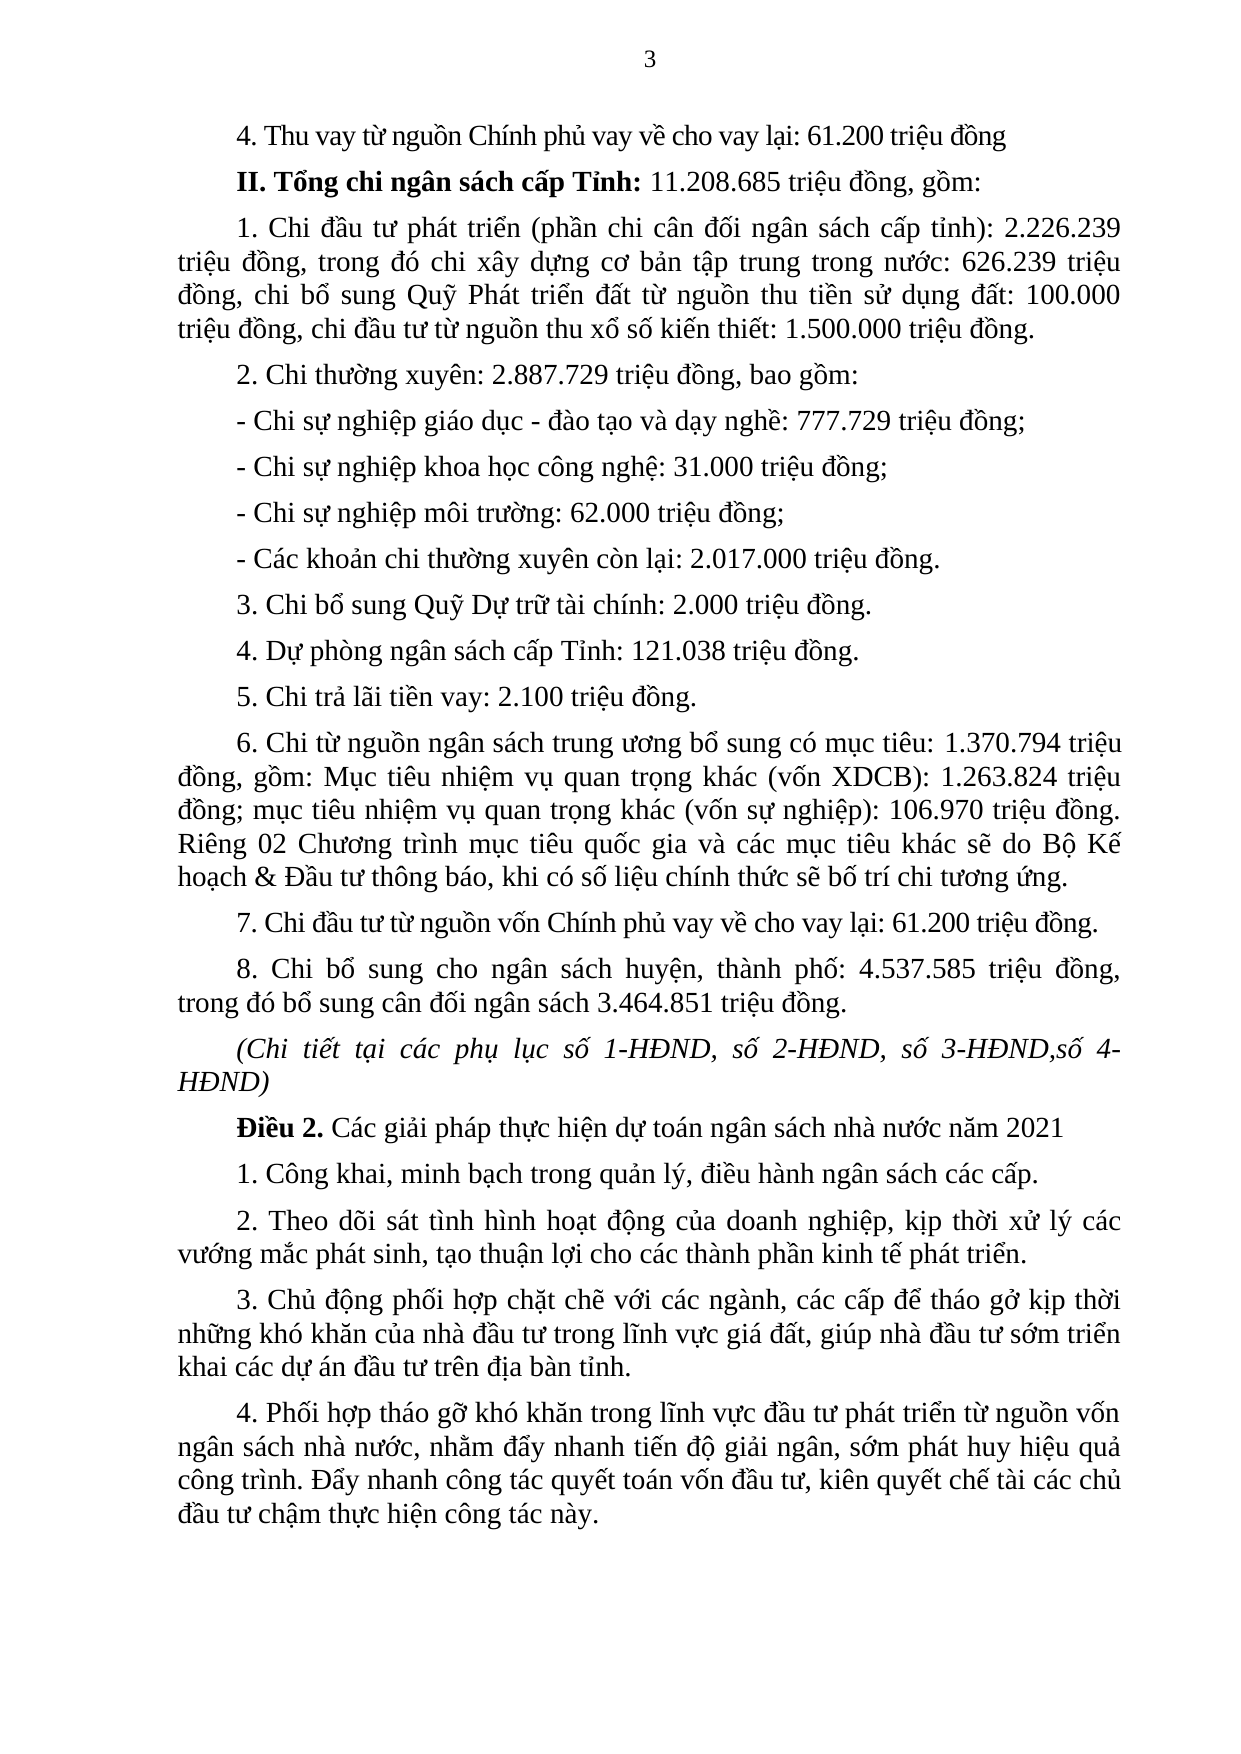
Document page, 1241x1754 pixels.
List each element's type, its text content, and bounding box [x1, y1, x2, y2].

text 2. Theo dõi sát tình hình hoạt động của doanh nghiệp, kịp thời xử lý các vướng mắc phát sinh, tạo thuận lợi cho các thành phần kinh tế phát triển. [177, 1203, 1122, 1270]
text (Chi tiết tại các phụ lục số 1-HĐND, số 2-HĐND, số 3-HĐND,số 4-HĐND) [177, 1031, 1122, 1098]
text 7. Chi đầu tư từ nguồn vốn Chính phủ vay về cho vay lại: 61.200 triệu đồng. [177, 905, 1122, 939]
text 4. Dự phòng ngân sách cấp Tỉnh: 121.038 triệu đồng. [177, 633, 1122, 667]
text 3. Chủ động phối hợp chặt chẽ với các ngành, các cấp để tháo gở kịp thời những khó khăn của nhà đầu tư trong lĩnh vực giá đất, giúp nhà đầu tư sớm triển khai các dự án đầu tư trên địa bàn tỉnh. [177, 1282, 1122, 1383]
text Điều 2. Các giải pháp thực hiện dự toán ngân sách nhà nước năm 2021 [177, 1111, 1122, 1144]
text 6. Chi từ nguồn ngân sách trung ương bổ sung có mục tiêu: 1.370.794 triệu đồng, gồm: Mục tiêu nhiệm vụ quan trọng khác (vốn XDCB): 1.263.824 triệu đồng; mục tiêu nhiệm vụ quan trọng khác (vốn sự nghiệp): 106.970 triệu đồng. Riêng 02 Chương trình mục tiêu quốc gia và các mục tiêu khác sẽ do Bộ Kế hoạch & Đầu tư thông báo, khi có số liệu chính thức sẽ bố trí chi tương ứng. [177, 725, 1122, 893]
text 8. Chi bổ sung cho ngân sách huyện, thành phố: 4.537.585 triệu đồng, trong đó bổ sung cân đối ngân sách 3.464.851 triệu đồng. [177, 951, 1122, 1018]
text 2. Chi thường xuyên: 2.887.729 triệu đồng, bao gồm: [177, 357, 1122, 390]
text 4. Phối hợp tháo gỡ khó khăn trong lĩnh vực đầu tư phát triển từ nguồn vốn ngân sách nhà nước, nhằm đẩy nhanh tiến độ giải ngân, sớm phát huy hiệu quả công trình. Đẩy nhanh công tác quyết toán vốn đầu tư, kiên quyết chế tài các chủ đầu tư chậm thực hiện công tác này. [177, 1395, 1122, 1529]
text 5. Chi trả lãi tiền vay: 2.100 triệu đồng. [177, 679, 1122, 713]
text 1. Chi đầu tư phát triển (phần chi cân đối ngân sách cấp tỉnh): 2.226.239 triệu đồng, trong đó chi xây dựng cơ bản tập trung trong nước: 626.239 triệu đồng, chi bổ sung Quỹ Phát triển đất từ nguồn thu tiền sử dụng đất: 100.000 triệu đồng, chi đầu tư từ nguồn thu xổ số kiến thiết: 1.500.000 triệu đồng. [177, 210, 1122, 344]
text 1. Công khai, minh bạch trong quản lý, điều hành ngân sách các cấp. [177, 1157, 1122, 1190]
text 3. Chi bổ sung Quỹ Dự trữ tài chính: 2.000 triệu đồng. [177, 587, 1122, 621]
text - Chi sự nghiệp môi trường: 62.000 triệu đồng; [177, 495, 1122, 528]
text - Chi sự nghiệp khoa học công nghệ: 31.000 triệu đồng; [177, 449, 1122, 482]
text II. Tổng chi ngân sách cấp Tỉnh: 11.208.685 triệu đồng, gồm: [177, 164, 1122, 198]
text 4. Thu vay từ nguồn Chính phủ vay về cho vay lại: 61.200 triệu đồng [177, 118, 1122, 152]
text - Các khoản chi thường xuyên còn lại: 2.017.000 triệu đồng. [177, 541, 1122, 574]
text - Chi sự nghiệp giáo dục - đào tạo và dạy nghề: 777.729 triệu đồng; [177, 403, 1122, 436]
